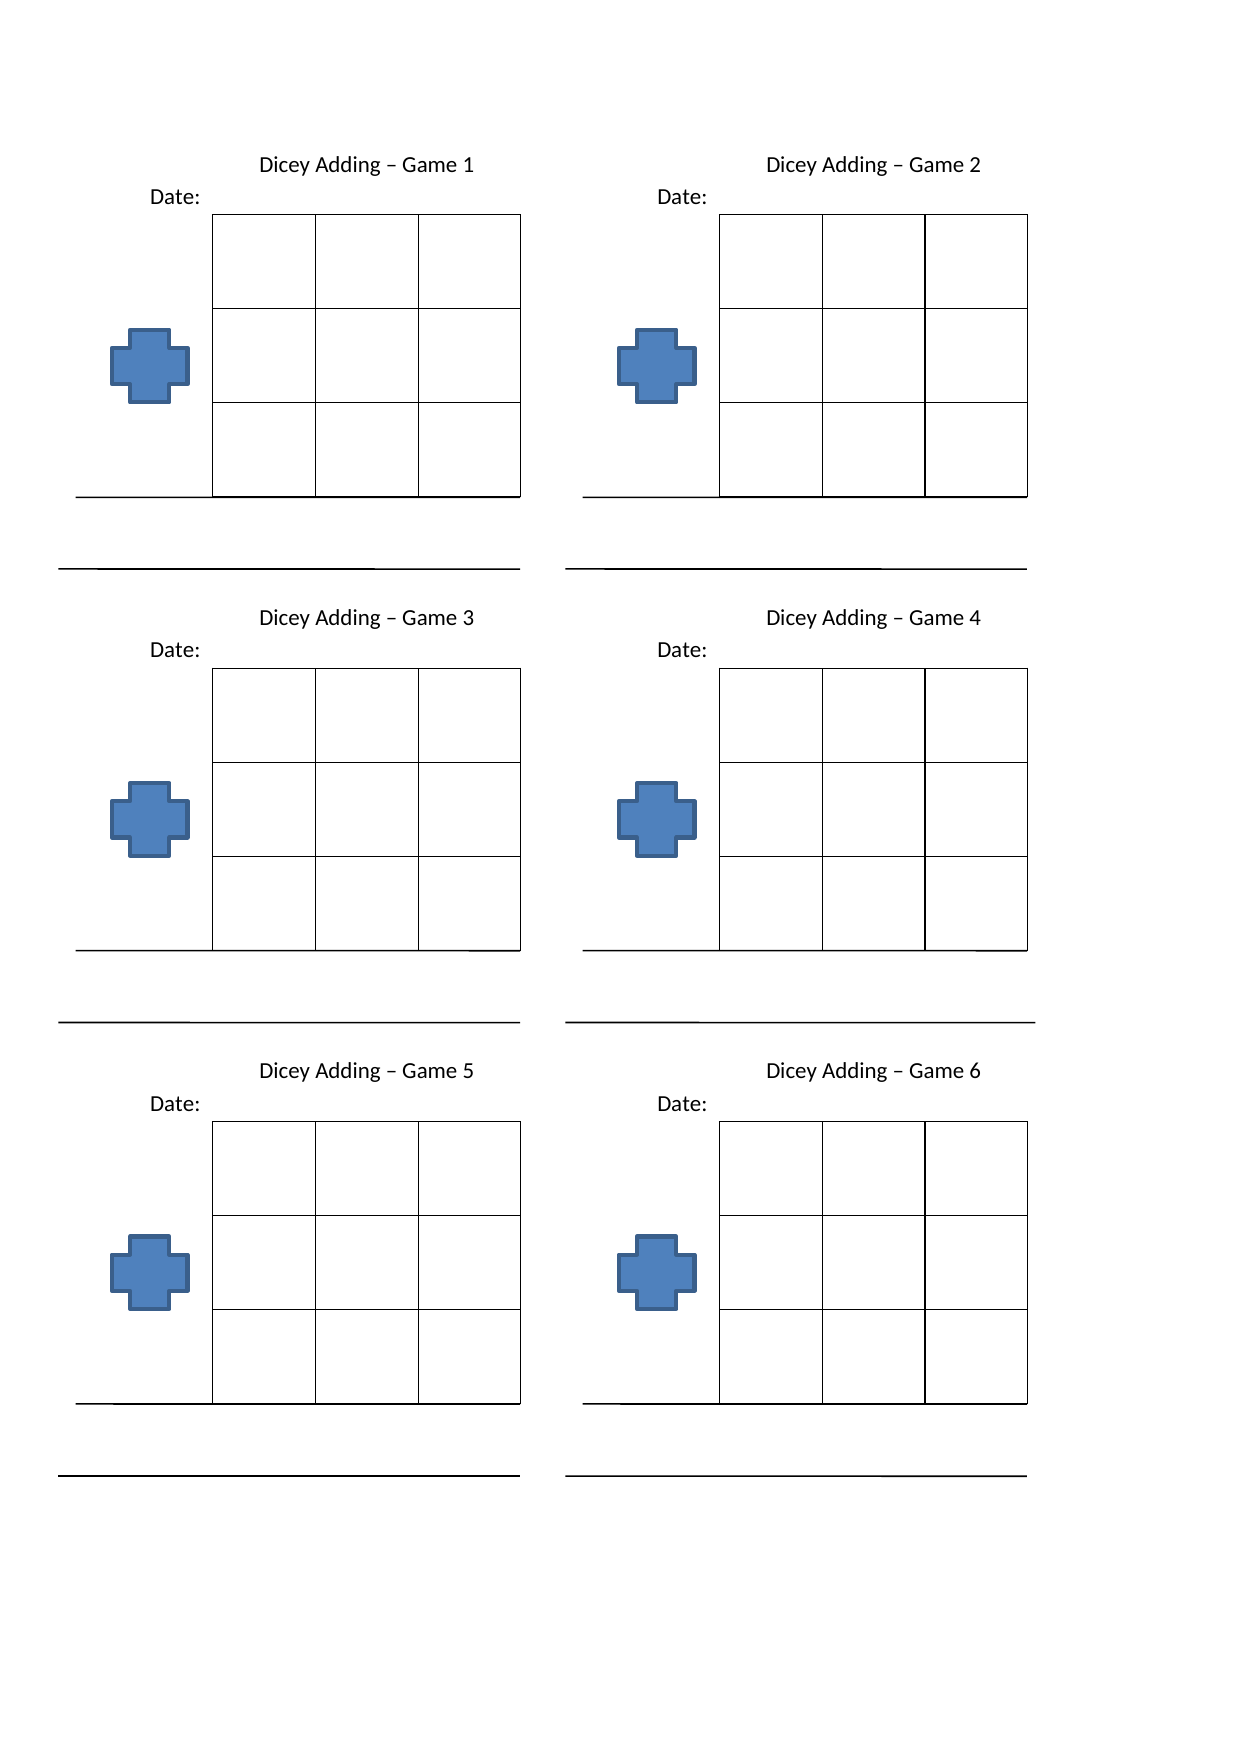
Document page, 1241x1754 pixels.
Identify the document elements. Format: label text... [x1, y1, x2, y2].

table_cell [720, 1310, 822, 1403]
table_cell [316, 763, 418, 856]
table_cell [213, 1216, 315, 1309]
text Dicey Adding – Game 5 [150, 1057, 583, 1085]
text Date: [150, 636, 583, 663]
table_cell [213, 403, 315, 496]
table_header [419, 1122, 520, 1215]
table_cell [823, 1216, 924, 1309]
table_header [213, 1122, 315, 1215]
table_cell [720, 857, 822, 949]
table_cell [419, 309, 520, 402]
table_header [213, 215, 315, 308]
table_cell [823, 403, 924, 496]
table_cell [926, 1216, 1027, 1309]
table_cell [213, 309, 315, 402]
table_header [823, 215, 924, 308]
table_header [419, 215, 520, 308]
table_cell [926, 403, 1027, 496]
text Dicey Adding – Game 6 [657, 1057, 1090, 1085]
table_header [419, 669, 520, 762]
text Date: [657, 636, 1090, 663]
table_cell [419, 763, 520, 856]
table_header [316, 1122, 418, 1215]
table_cell [419, 1310, 520, 1403]
table_cell [926, 763, 1027, 856]
table_cell [823, 857, 924, 949]
table_header [926, 669, 1027, 762]
table_header [720, 669, 822, 762]
table_cell [316, 309, 418, 402]
table_cell [720, 403, 822, 496]
table_header [720, 1122, 822, 1215]
table_header [720, 215, 822, 308]
text Dicey Adding – Game 2 [657, 150, 1090, 178]
table_header [926, 1122, 1027, 1215]
text Date: [657, 182, 1090, 210]
table_cell [316, 1216, 418, 1309]
table_cell [213, 1310, 315, 1403]
table_cell [213, 857, 315, 949]
table_header [316, 669, 418, 762]
table_header [316, 215, 418, 308]
table_header [926, 215, 1027, 308]
table_cell [926, 309, 1027, 402]
table_cell [720, 1216, 822, 1309]
table_header [823, 669, 924, 762]
table_cell [213, 763, 315, 856]
table_header [823, 1122, 924, 1215]
table_cell [316, 857, 418, 949]
text Date: [657, 1089, 1090, 1117]
table_cell [419, 403, 520, 496]
table_cell [926, 1310, 1027, 1403]
table_cell [823, 763, 924, 856]
table_cell [316, 403, 418, 496]
table_header [213, 669, 315, 762]
text Dicey Adding – Game 4 [657, 603, 1090, 631]
table_cell [419, 1216, 520, 1309]
table_cell [720, 309, 822, 402]
table_cell [823, 309, 924, 402]
table_cell [720, 763, 822, 856]
table_cell [419, 857, 520, 949]
text Date: [150, 182, 583, 210]
text Date: [150, 1089, 583, 1117]
table_cell [926, 857, 1027, 949]
table_cell [316, 1310, 418, 1403]
text Dicey Adding – Game 1 [150, 150, 583, 178]
table_cell [823, 1310, 924, 1403]
text Dicey Adding – Game 3 [150, 603, 583, 631]
